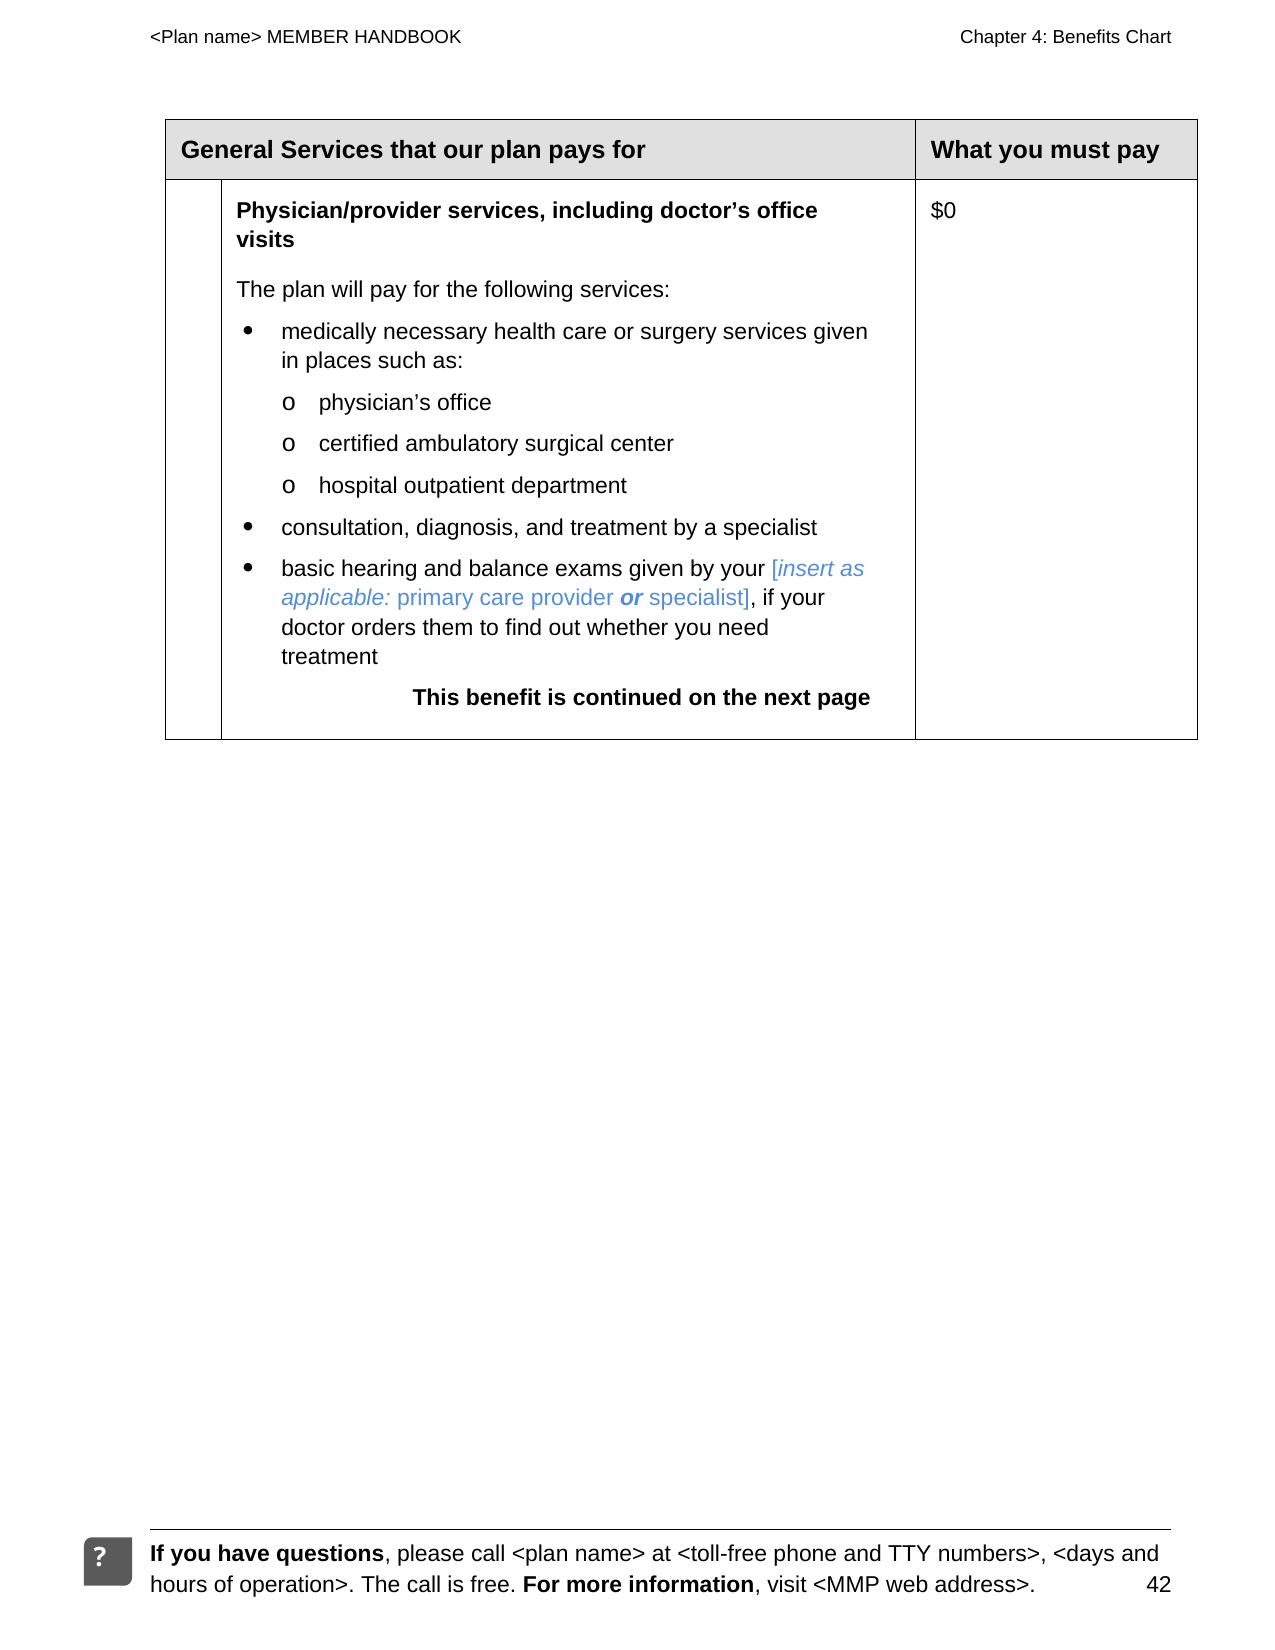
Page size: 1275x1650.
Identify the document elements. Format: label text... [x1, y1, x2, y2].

table_header What you must pay [916, 120, 1197, 179]
table_cell [166, 180, 221, 739]
table_header General Services that our plan pays for [166, 120, 915, 179]
table_cell $0 [916, 180, 1197, 739]
table_cell Physician/provider services, including doctor’s office visits The plan will pay for the following services: medically necessary health care or surgery services given in places such as: physician’s office certified ambulatory surgical center hospital outpatient department consultation, diagnosis, and treatment by a specialist basic hearing and balance exams given by your [insert as applicable: primary care provider or specialist], if your doctor orders them to find out whether you need treatment This benefit is continued on the next page [222, 180, 915, 739]
